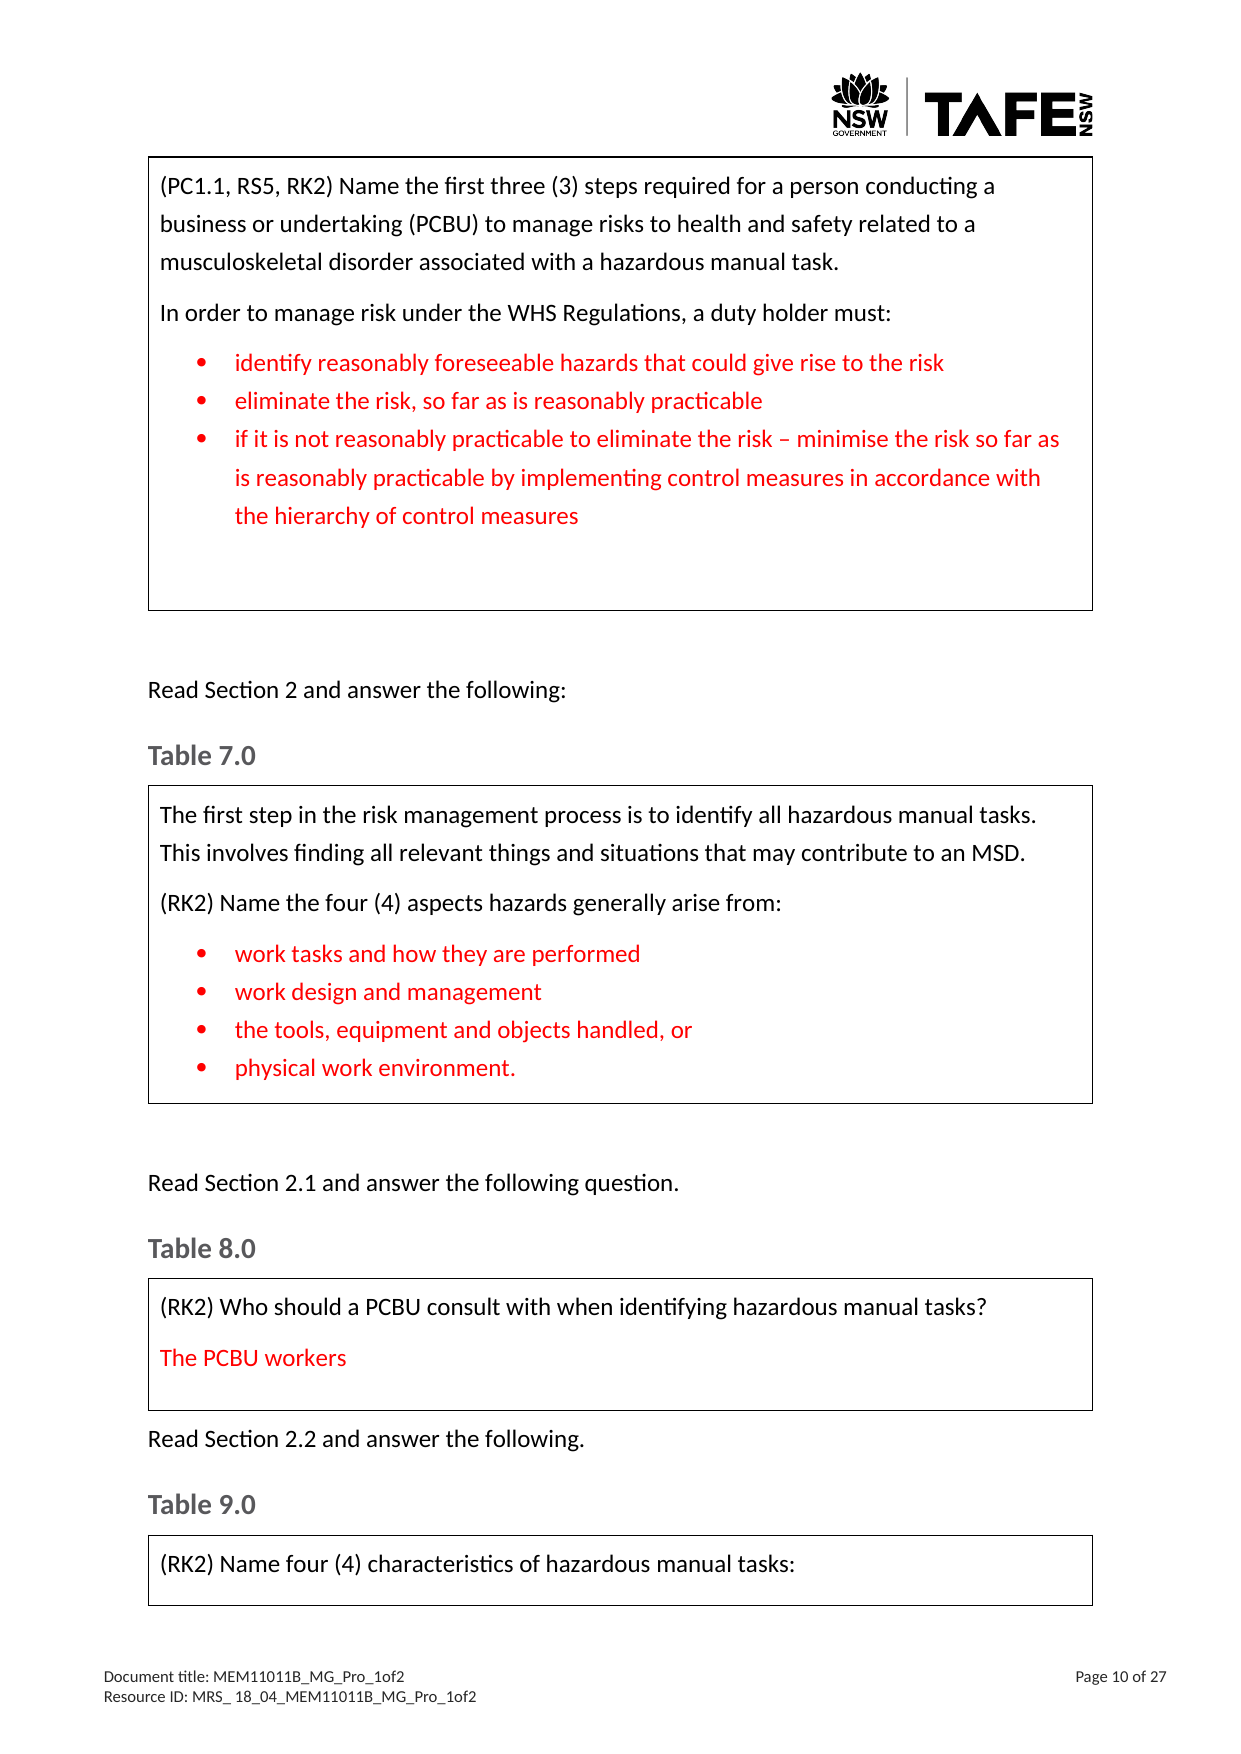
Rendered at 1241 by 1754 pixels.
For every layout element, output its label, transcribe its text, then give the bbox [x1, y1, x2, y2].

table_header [149, 1536, 1092, 1605]
subtitle Table 7.0 [148, 737, 1092, 773]
text Read Section 2.2 and answer the following. [148, 1423, 1092, 1454]
table_header The first step in the risk management process is to identify all hazardous manual tasks. This involves finding all relevant things and situations that may contribute to an MSD. (RK2) Name the four (4) aspects hazards generally arise from: work tasks and how they are performed work design and management the tools, equipment and objects handled, or physical work environment. [149, 786, 1092, 1103]
table_header (PC1.1, RS5, RK2) Name the first three (3) steps required for a person conducting a business or undertaking (PCBU) to manage risks to health and safety related to a musculoskeletal disorder associated with a hazardous manual task. In order to manage risk under the WHS Regulations, a duty holder must: identify reasonably foreseeable hazards that could give rise to the risk eliminate the risk, so far as is reasonably practicable if it is not reasonably practicable to eliminate the risk – minimise the risk so far as is reasonably practicable by implementing control measures in accordance with the hierarchy of control measures [149, 158, 1092, 610]
text Read Section 2 and answer the following: [148, 674, 1092, 704]
subtitle Table 9.0 [148, 1486, 1092, 1522]
table_header (RK2) Who should a PCBU consult with when identifying hazardous manual tasks? The PCBU workers [149, 1279, 1092, 1410]
subtitle Table 8.0 [148, 1230, 1092, 1266]
text Read Section 2.1 and answer the following question. [148, 1167, 1092, 1197]
picture [831, 71, 1093, 137]
